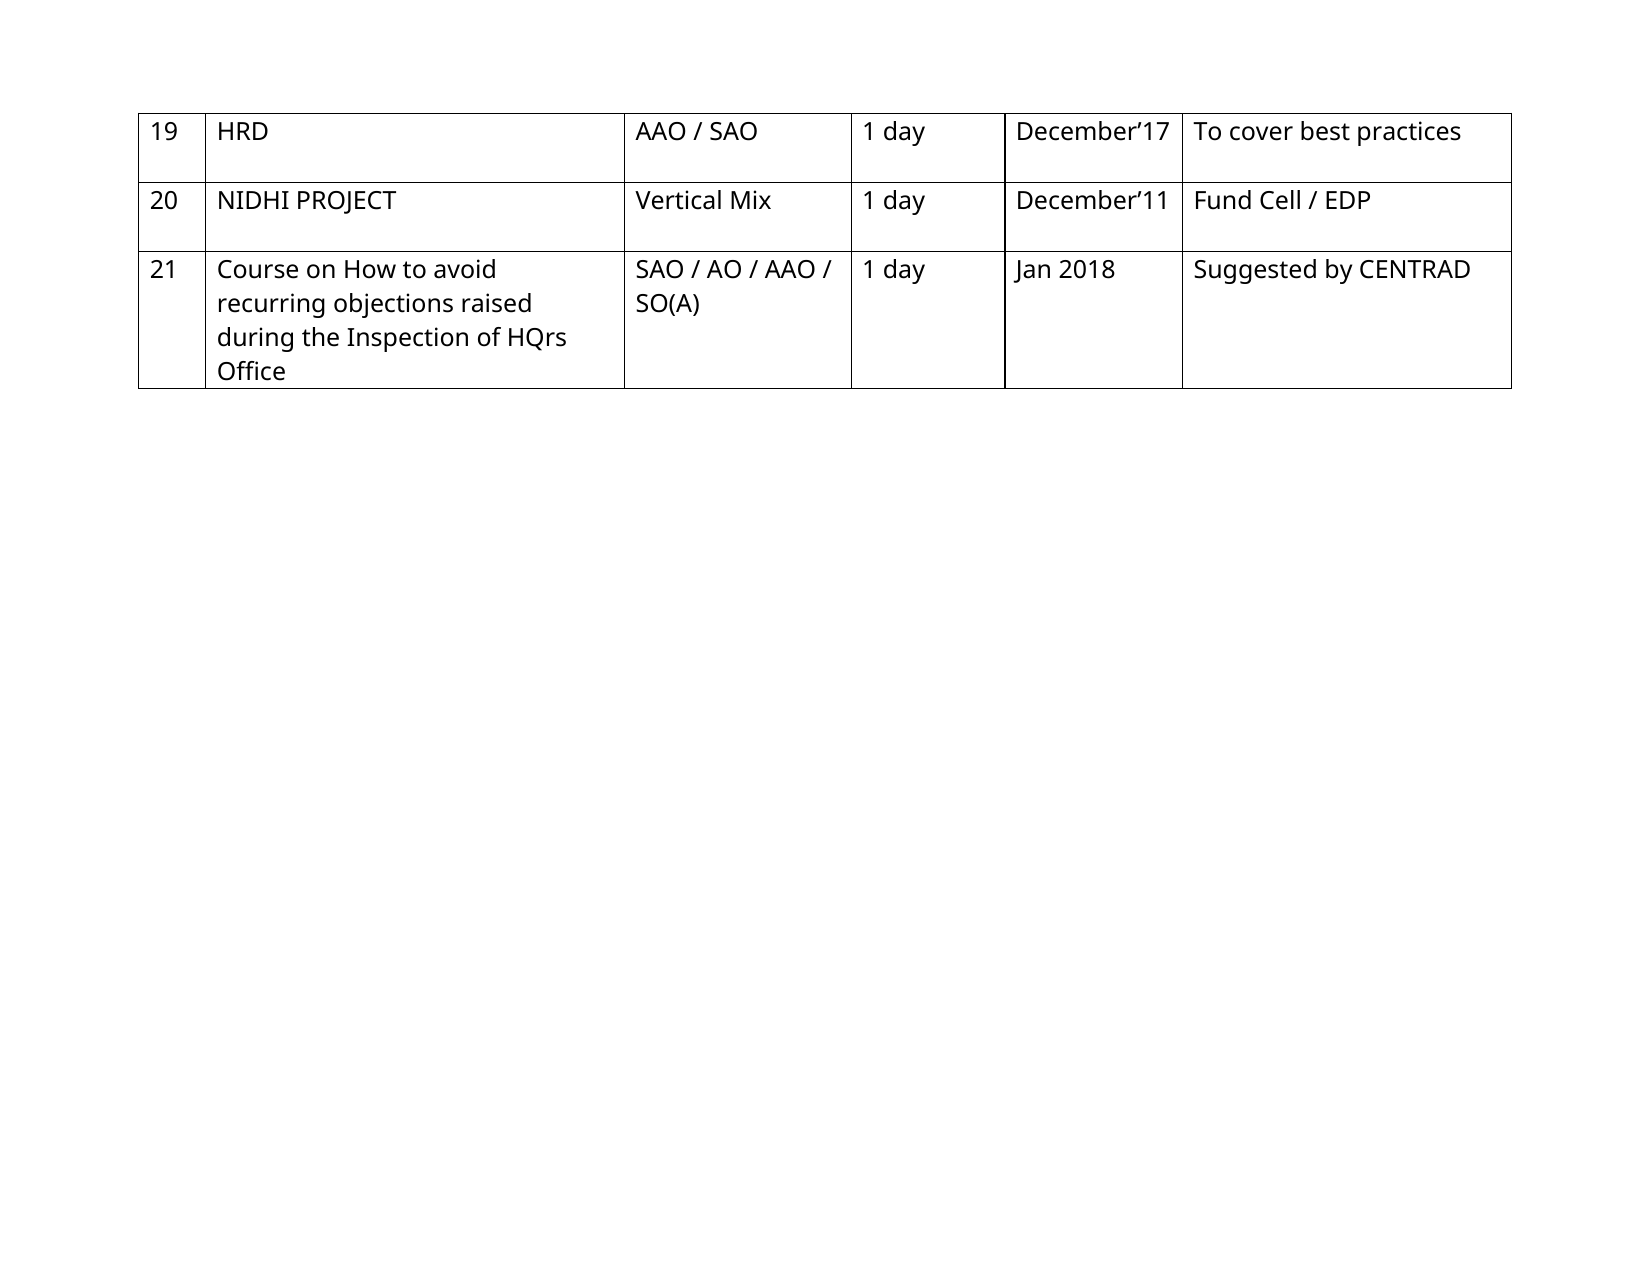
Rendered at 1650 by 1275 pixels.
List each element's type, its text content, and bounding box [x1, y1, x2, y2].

table_cell 20 [139, 183, 205, 251]
table_cell 21 [139, 252, 205, 388]
table_cell To cover best practices [1183, 114, 1511, 182]
table_cell December’11 [1006, 183, 1182, 251]
table_cell December’17 [1006, 114, 1182, 182]
table_cell 1 day [852, 114, 1004, 182]
table_cell 19 [139, 114, 205, 182]
table_cell SAO / AO / AAO / SO(A) [625, 252, 851, 388]
table_cell Vertical Mix [625, 183, 851, 251]
table_cell Course on How to avoid recurring objections raised during the Inspection of HQrs Office [206, 252, 624, 388]
table_cell 1 day [852, 252, 1004, 388]
table_cell AAO / SAO [625, 114, 851, 182]
table_cell 1 day [852, 183, 1004, 251]
table_cell Fund Cell / EDP [1183, 183, 1511, 251]
table_cell Jan 2018 [1006, 252, 1182, 388]
table_cell NIDHI PROJECT [206, 183, 624, 251]
table_cell Suggested by CENTRAD [1183, 252, 1511, 388]
table_cell HRD [206, 114, 624, 182]
